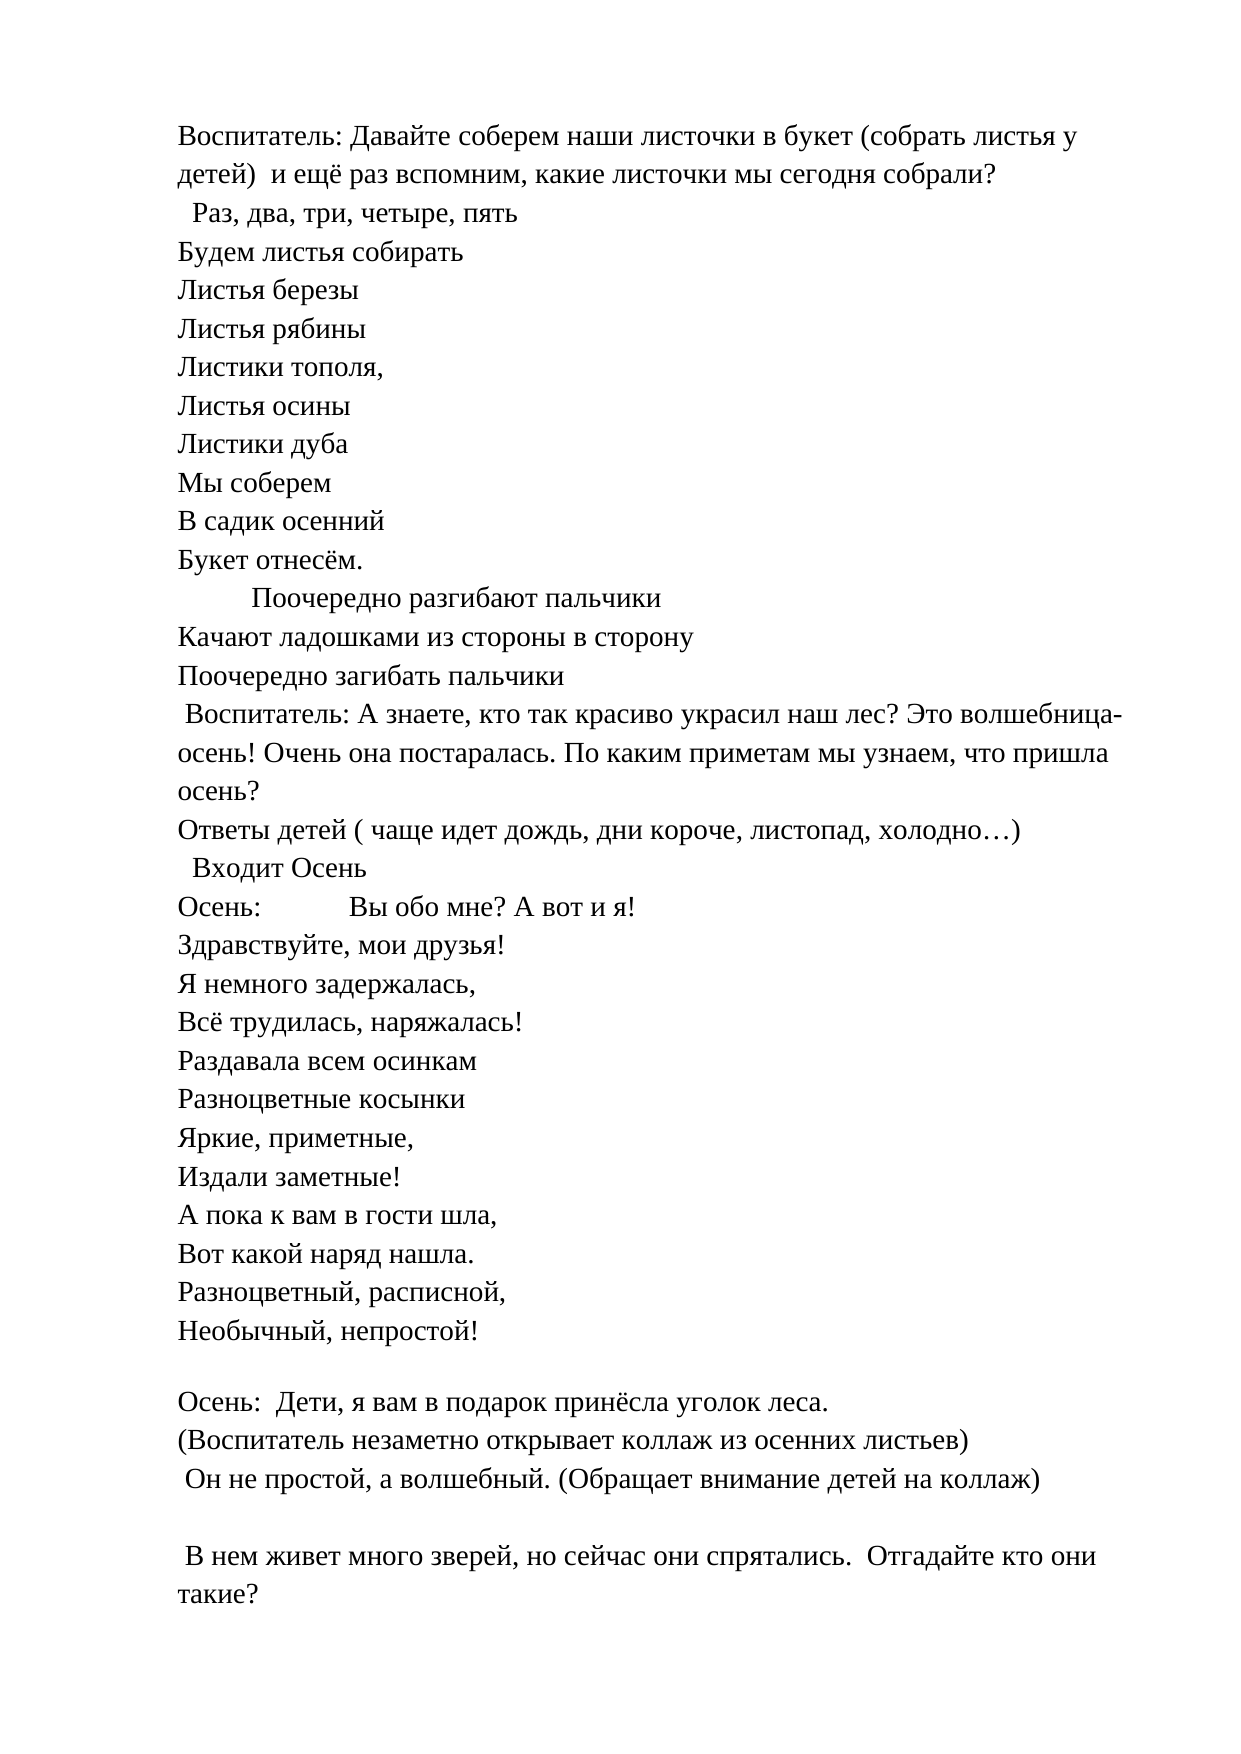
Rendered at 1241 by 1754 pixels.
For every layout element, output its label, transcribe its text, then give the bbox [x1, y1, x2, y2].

text Листья рябины [177, 311, 1152, 344]
text Необычный, непростой! [177, 1313, 1152, 1346]
text Листья осины [177, 388, 1152, 421]
text Воспитатель: А знаете, кто так красиво украсил наш лес? Это волшебница-осень! Очень она постаралась. По каким приметам мы узнаем, что пришла осень? [177, 696, 1152, 807]
text Листья березы [177, 272, 1152, 306]
text А пока к вам в гости шла, [177, 1197, 1152, 1231]
text Ответы детей ( чаще идет дождь, дни короче, листопад, холодно…) [177, 812, 1152, 845]
text (Воспитатель незаметно открывает коллаж из осенних листьев) [177, 1422, 1152, 1456]
text Мы соберем [177, 465, 1152, 498]
text Я немного задержалась, [177, 966, 1152, 999]
text Разноцветный, расписной, [177, 1274, 1152, 1308]
text Букет отнесём. [177, 542, 1152, 576]
text Воспитатель: Давайте соберем наши листочки в букет (собрать листья у детей) и ещё раз вспомним, какие листочки мы сегодня собрали? [177, 118, 1152, 190]
text Листики дуба [177, 426, 1152, 460]
text В нем живет много зверей, но сейчас они спрятались. Отгадайте кто они такие? [177, 1538, 1152, 1610]
text Издали заметные! [177, 1159, 1152, 1192]
text Поочередно разгибают пальчики [177, 581, 1152, 614]
text Будем листья собирать [177, 234, 1152, 267]
text Поочередно загибать пальчики [177, 658, 1152, 691]
text Он не простой, а волшебный. (Обращает внимание детей на коллаж) [177, 1461, 1152, 1494]
text Качают ладошками из стороны в сторону [177, 619, 1152, 653]
text В садик осенний [177, 503, 1152, 537]
text Здравствуйте, мои друзья! [177, 927, 1152, 961]
text Раздавала всем осинкам [177, 1043, 1152, 1077]
text Листики тополя, [177, 349, 1152, 383]
text Раз, два, три, четыре, пять [177, 195, 1152, 229]
text Вот какой наряд нашла. [177, 1236, 1152, 1269]
text Яркие, приметные, [177, 1120, 1152, 1154]
text Всё трудилась, наряжалась! [177, 1004, 1152, 1038]
text Осень: Вы обо мне? А вот и я! [177, 889, 1152, 922]
text Входит Осень [177, 850, 1152, 884]
text Осень: Дети, я вам в подарок принёсла уголок леса. [177, 1384, 1152, 1417]
text Разноцветные косынки [177, 1082, 1152, 1115]
